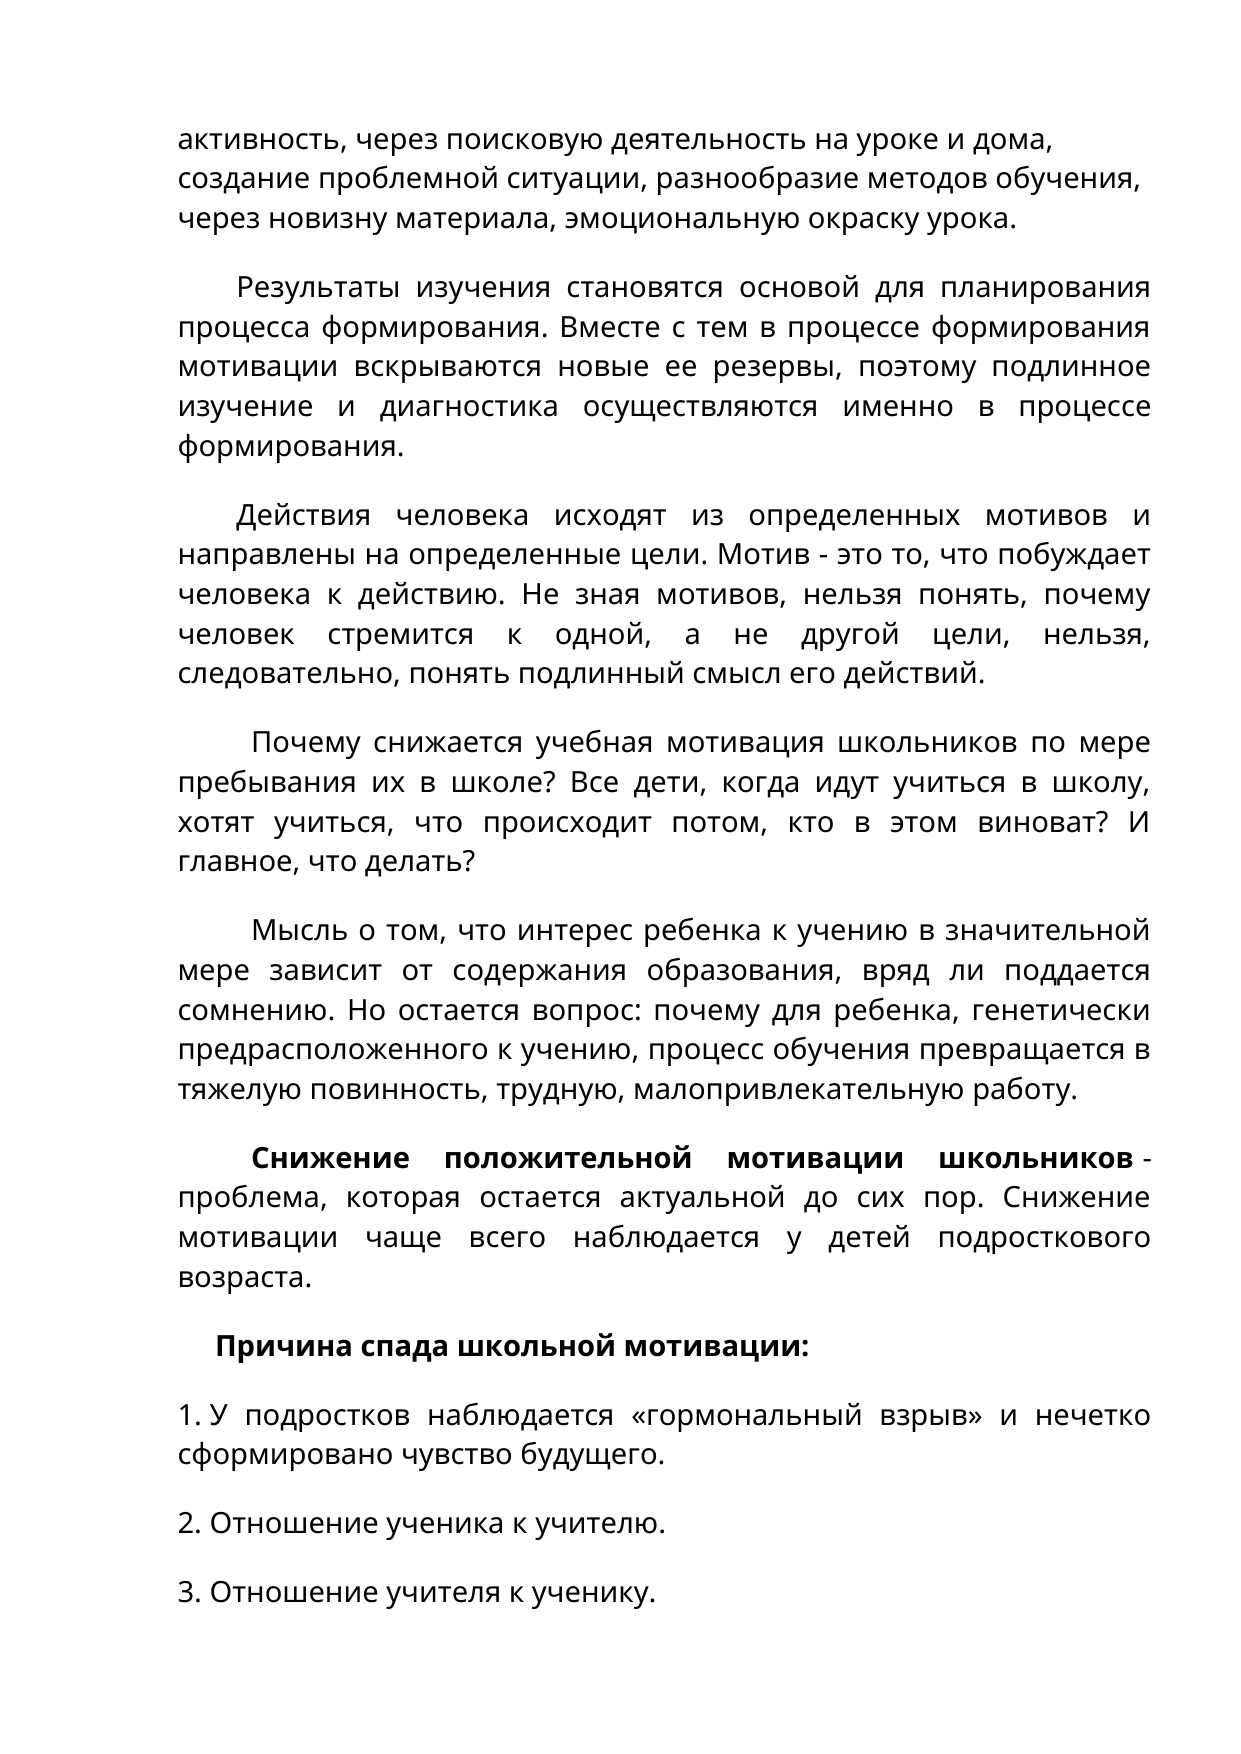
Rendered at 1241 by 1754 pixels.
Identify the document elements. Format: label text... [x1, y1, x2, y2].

text Результаты изучения становятся основой для планирования процесса формирования. Вместе с тем в процессе формирования мотивации вскрываются новые ее резервы, поэтому подлинное изучение и диагностика осуществляются именно в процессе формирования. [177, 266, 1152, 465]
text Действия человека исходят из определенных мотивов и направлены на определенные цели. Мотив - это то, что побуждает человека к действию. Не зная мотивов, нельзя понять, почему человек стремится к одной, а не другой цели, нельзя, следовательно, понять подлинный смысл его действий. [177, 494, 1152, 692]
text Снижение положительной мотивации школьников - проблема, которая остается актуальной до сих пор. Снижение мотивации чаще всего наблюдается у детей подросткового возраста. [177, 1137, 1152, 1296]
text 3.​ Отношение учителя к ученику. [177, 1571, 1152, 1611]
text Мысль о том, что интерес ребенка к учению в значительной мере зависит от содержания образования, вряд ли поддается сомнению. Но остается вопрос: почему для ребенка, генетически предрасположенного к учению, процесс обучения превращается в тяжелую повинность, трудную, малопривлекательную работу. [177, 909, 1152, 1108]
text 2.​ Отношение ученика к учителю. [177, 1502, 1152, 1542]
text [177, 118, 1152, 237]
text 1.​ У подростков наблюдается «гормональный взрыв» и нечетко сформировано чувство будущего. [177, 1394, 1152, 1473]
text Почему снижается учебная мотивация школьников по мере пребывания их в школе? Все дети, когда идут учиться в школу, хотят учиться, что происходит потом, кто в этом виноват? И главное, что делать? [177, 722, 1152, 880]
text Причина спада школьной мотивации: [215, 1325, 1152, 1365]
